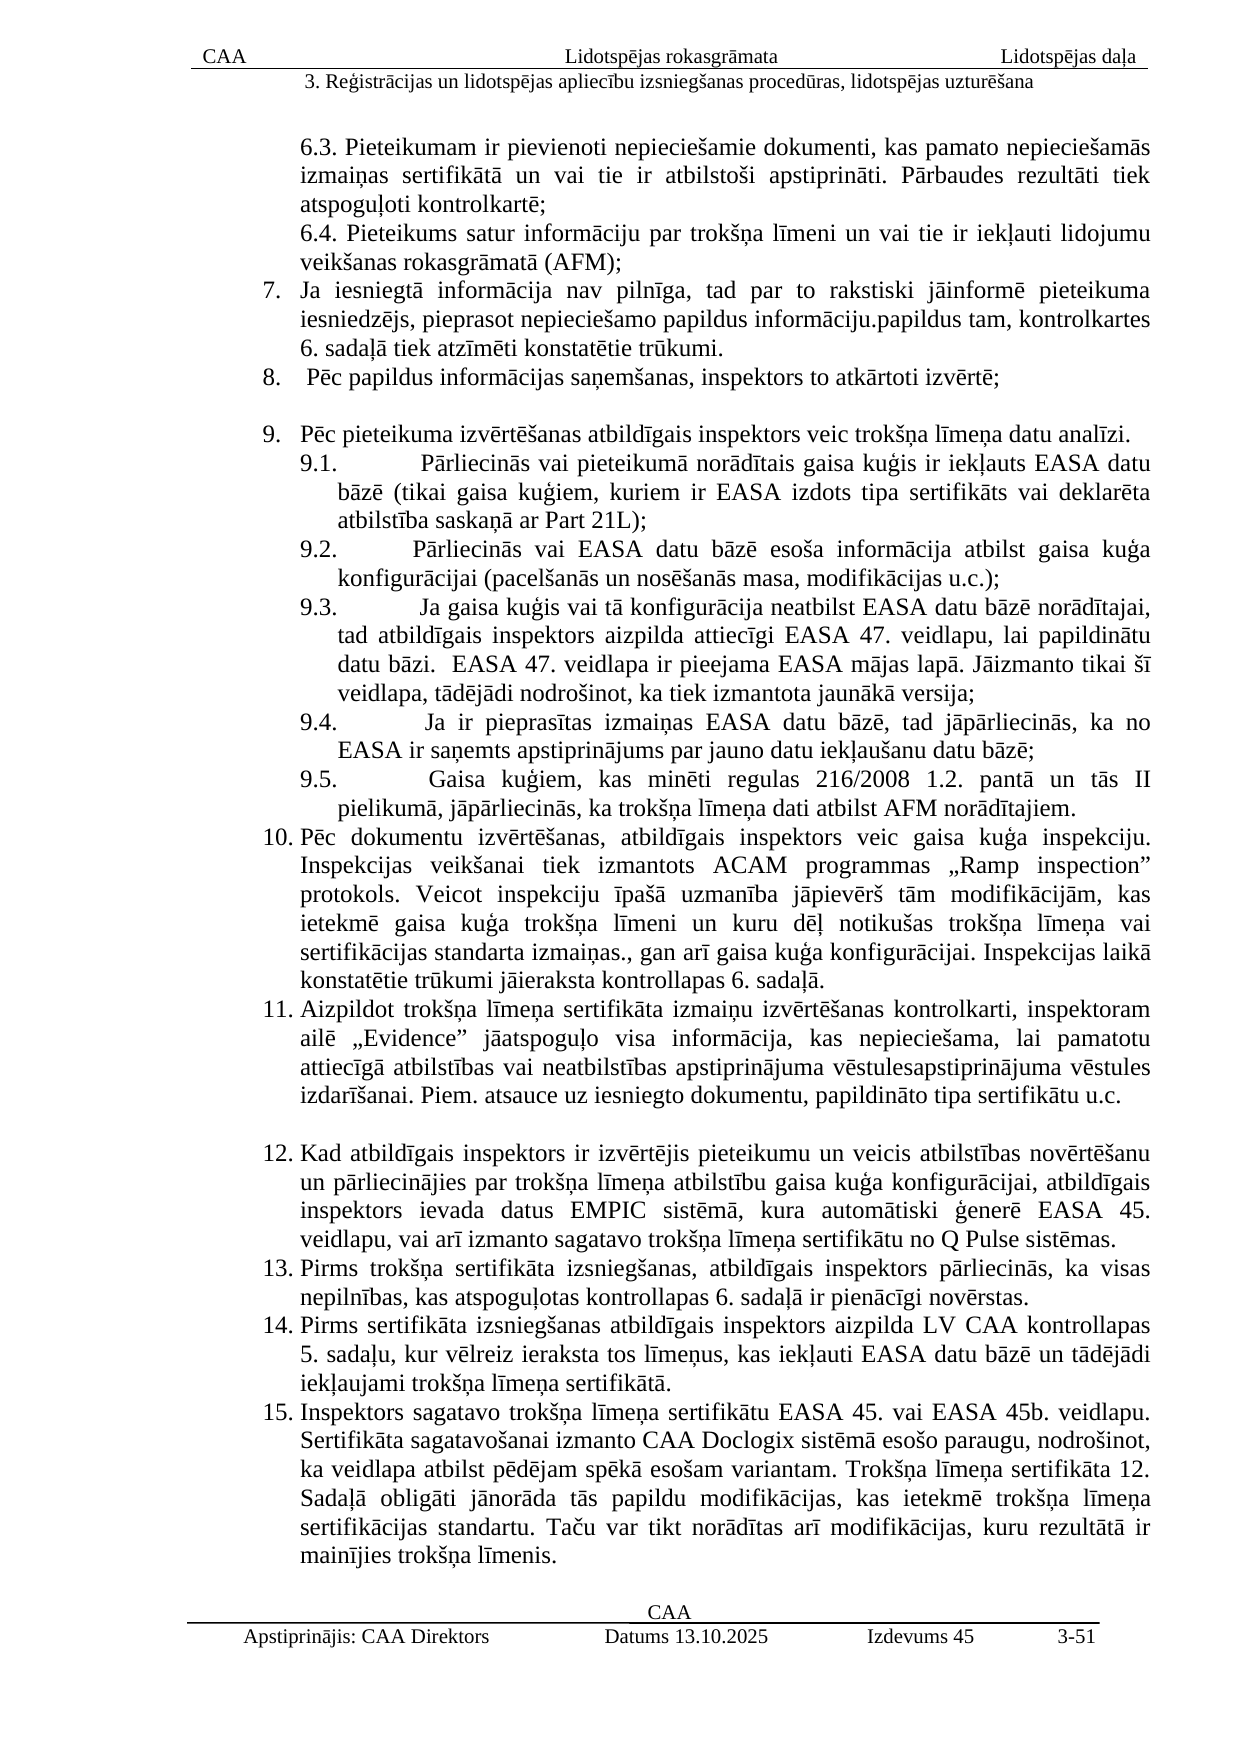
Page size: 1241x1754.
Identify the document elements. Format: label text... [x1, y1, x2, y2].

list Gaisa kuģiem, kas minēti regulas 216/2008 1.2. pantā un tās II pielikumā, jāpārliecinās, ka trokšņa līmeņa dati atbilst AFM norādītajiem. [300, 764, 1152, 822]
list Aizpildot trokšņa līmeņa sertifikāta izmaiņu izvērtēšanas kontrolkarti, inspektoram ailē „Evidence” jāatspoguļo visa informācija, kas nepieciešama, lai pamatotu attiecīgā atbilstības vai neatbilstības apstiprinājuma vēstulesapstiprinājuma vēstules izdarīšanai. Piem. atsauce uz iesniegto dokumentu, papildināto tipa sertifikātu u.c. [262, 994, 1152, 1109]
list Pirms trokšņa sertifikāta izsniegšanas, atbildīgais inspektors pārliecinās, ka visas nepilnības, kas atspoguļotas kontrollapas 6. sadaļā ir pienācīgi novērstas. [262, 1253, 1152, 1311]
list Ja ir pieprasītas izmaiņas EASA datu bāzē, tad jāpārliecinās, ka no EASA ir saņemts apstiprinājums par jauno datu iekļaušanu datu bāzē; [300, 707, 1152, 764]
list Pārliecinās vai EASA datu bāzē esoša informācija atbilst gaisa kuģa konfigurācijai (pacelšanās un nosēšanās masa, modifikācijas u.c.); [300, 534, 1152, 592]
list Inspektors sagatavo trokšņa līmeņa sertifikātu EASA 45. vai EASA 45b. veidlapu. Sertifikāta sagatavošanai izmanto CAA Doclogix sistēmā esošo paraugu, nodrošinot, ka veidlapa atbilst pēdējam spēkā esošam variantam. Trokšņa līmeņa sertifikāta 12. Sadaļā obligāti jānorāda tās papildu modifikācijas, kas ietekmē trokšņa līmeņa sertifikācijas standartu. Taču var tikt norādītas arī modifikācijas, kuru rezultātā ir mainījies trokšņa līmenis. [262, 1397, 1152, 1569]
list Pēc pieteikuma izvērtēšanas atbildīgais inspektors veic trokšņa līmeņa datu analīzi. [262, 419, 1152, 448]
text 6.3. Pieteikumam ir pievienoti nepieciešamie dokumenti, kas pamato nepieciešamās izmaiņas sertifikātā un vai tie ir atbilstoši apstiprināti. Pārbaudes rezultāti tiek atspoguļoti kontrolkartē; [300, 132, 1152, 218]
list Pirms sertifikāta izsniegšanas atbildīgais inspektors aizpilda LV CAA kontrollapas 5. sadaļu, kur vēlreiz ieraksta tos līmeņus, kas iekļauti EASA datu bāzē un tādējādi iekļaujami trokšņa līmeņa sertifikātā. [262, 1311, 1152, 1397]
list Pēc papildus informācijas saņemšanas, inspektors to atkārtoti izvērtē; [262, 362, 1152, 391]
text 6.4. Pieteikums satur informāciju par trokšņa līmeni un vai tie ir iekļauti lidojumu veikšanas rokasgrāmatā (AFM); [300, 218, 1152, 276]
list Pēc dokumentu izvērtēšanas, atbildīgais inspektors veic gaisa kuģa inspekciju. Inspekcijas veikšanai tiek izmantots ACAM programmas „Ramp inspection” protokols. Veicot inspekciju īpašā uzmanība jāpievērš tām modifikācijām, kas ietekmē gaisa kuģa trokšņa līmeni un kuru dēļ notikušas trokšņa līmeņa vai sertifikācijas standarta izmaiņas., gan arī gaisa kuģa konfigurācijai. Inspekcijas laikā konstatētie trūkumi jāieraksta kontrollapas 6. sadaļā. [262, 822, 1152, 994]
list Ja iesniegtā informācija nav pilnīga, tad par to rakstiski jāinformē pieteikuma iesniedzējs, pieprasot nepieciešamo papildus informāciju.papildus tam, kontrolkartes 6. sadaļā tiek atzīmēti konstatētie trūkumi. [262, 276, 1152, 362]
list Pārliecinās vai pieteikumā norādītais gaisa kuģis ir iekļauts EASA datu bāzē (tikai gaisa kuģiem, kuriem ir EASA izdots tipa sertifikāts vai deklarēta atbilstība saskaņā ar Part 21L); [300, 448, 1152, 534]
list Kad atbildīgais inspektors ir izvērtējis pieteikumu un veicis atbilstības novērtēšanu un pārliecinājies par trokšņa līmeņa atbilstību gaisa kuģa konfigurācijai, atbildīgais inspektors ievada datus EMPIC sistēmā, kura automātiski ģenerē EASA 45. veidlapu, vai arī izmanto sagatavo trokšņa līmeņa sertifikātu no Q Pulse sistēmas. [262, 1138, 1152, 1253]
list Ja gaisa kuģis vai tā konfigurācija neatbilst EASA datu bāzē norādītajai, tad atbildīgais inspektors aizpilda attiecīgi EASA 47. veidlapu, lai papildinātu datu bāzi. EASA 47. veidlapa ir pieejama EASA mājas lapā. Jāizmanto tikai šī veidlapa, tādējādi nodrošinot, ka tiek izmantota jaunākā versija; [300, 592, 1152, 707]
